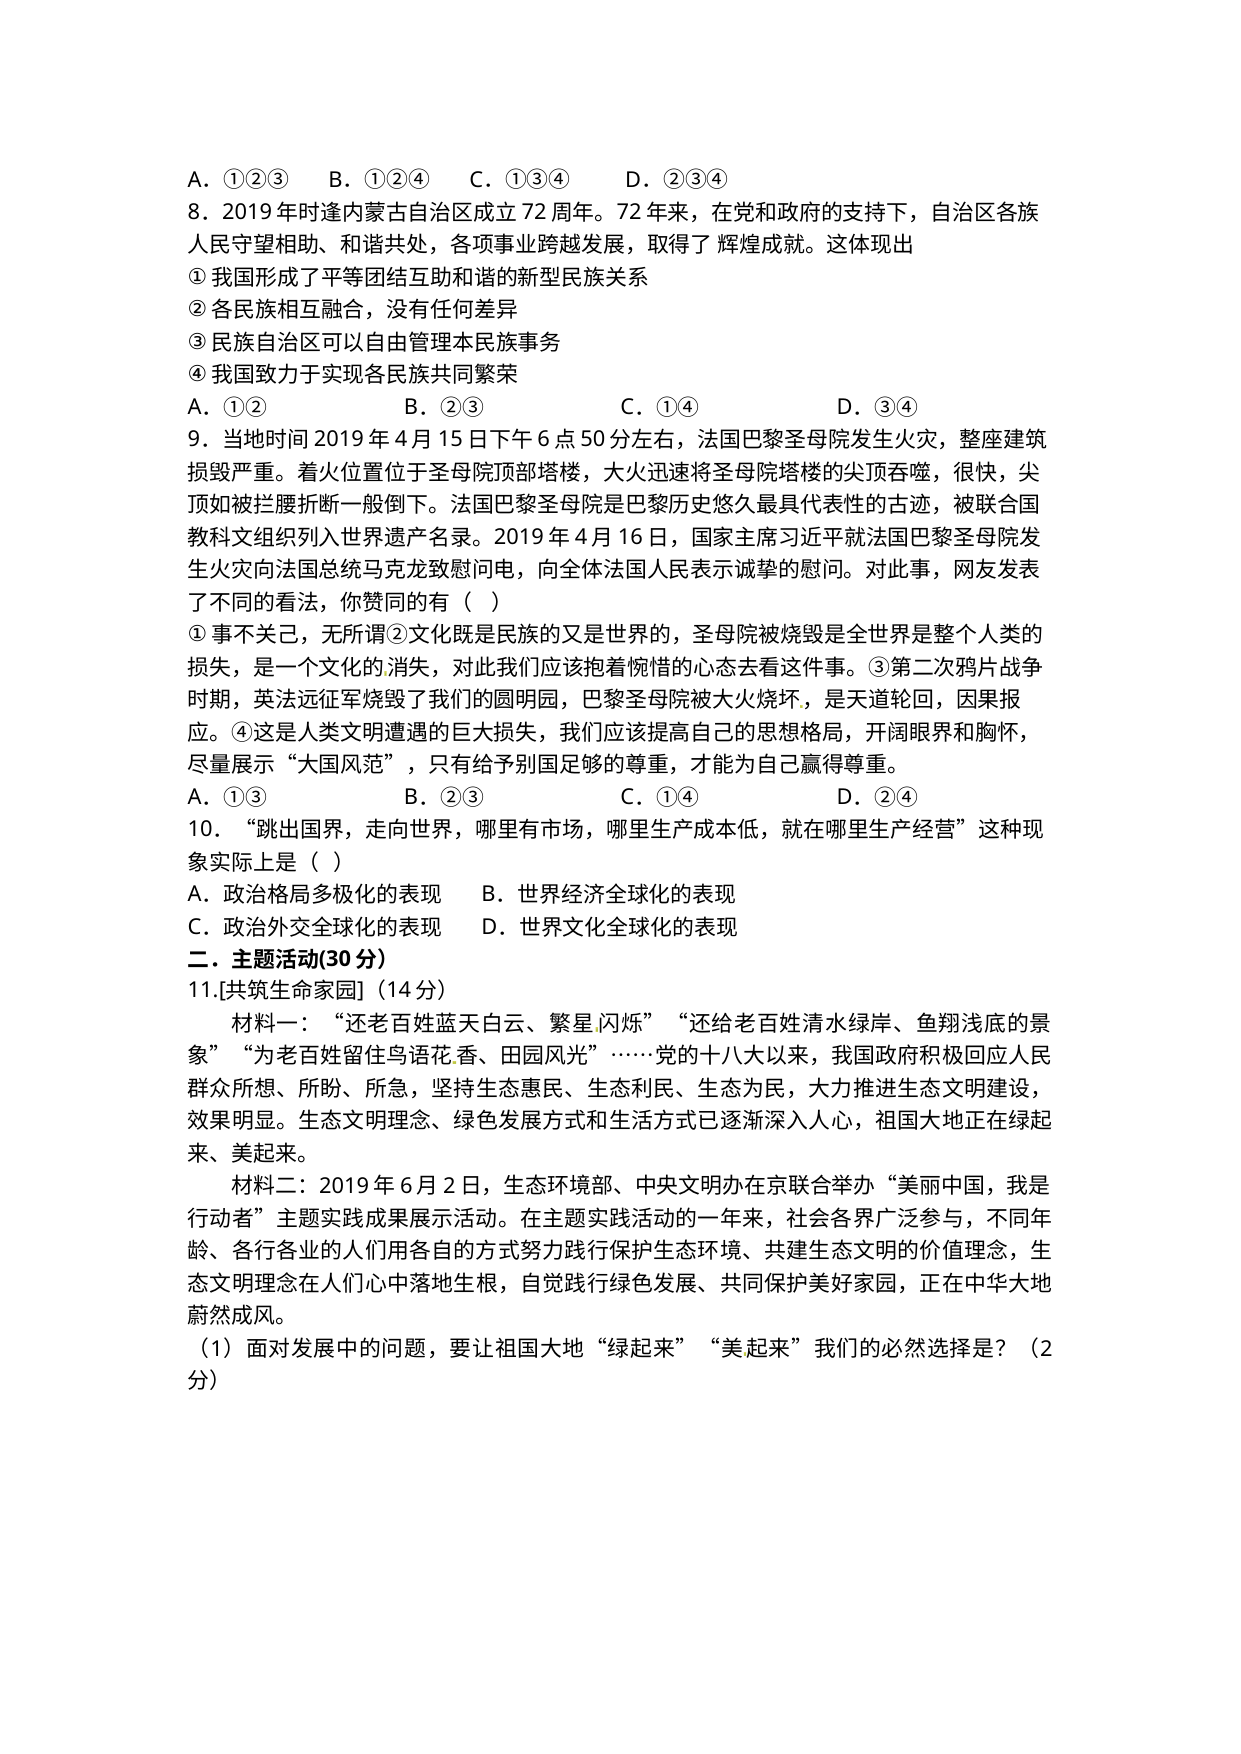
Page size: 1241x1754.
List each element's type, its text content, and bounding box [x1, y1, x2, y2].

text 二．主题活动(30分） [187, 942, 1053, 973]
text A．①③ B．②③ C．①④ D．②④ [187, 779, 1053, 812]
text ①事不关己，无所谓②文化既是民族的又是世界的，圣母院被烧毁是全世界是整个人类的损失，是一个文化的消失，对此我们应该抱着惋惜的心态去看这件事。③第二次鸦片战争时期，英法远征军烧毁了我们的圆明园，巴黎圣母院被大火烧坏，是天道轮回，因果报应。④这是人类文明遭遇的巨大损失，我们应该提高自己的思想格局，开阔眼界和胸怀，尽量展示“大国风范”，只有给予别国足够的尊重，才能为自己赢得尊重。 [187, 617, 1053, 779]
text ②各民族相互融合，没有任何差异 [187, 292, 1053, 324]
text A．①② B．②③ C．①④ D．③④[来源:Zxxk.Com] [187, 389, 1053, 422]
text （1）面对发展中的问题，要让祖国大地“绿起来”“美起来”我们的必然选择是？（2分） [187, 1330, 1053, 1395]
text ①我国形成了平等团结互助和谐的新型民族关系 [187, 259, 1053, 292]
text 11.[共筑生命家园]（14分） [187, 973, 1053, 1005]
text 材料二：2019年6月2日，生态环境部、中央文明办在京联合举办“美丽中国，我是行动者”主题实践成果展示活动。在主题实践活动的一年来，社会各界广泛参与，不同年龄、各行各业的人们用各自的方式努力践行保护生态环境、共建生态文明的价值理念，生态文明理念在人们心中落地生根，自觉践行绿色发展、共同保护美好家园，正在中华大地蔚然成风。 [187, 1168, 1053, 1330]
text A．①②③ B．①②④ C．①③④ D．②③④ [187, 162, 1053, 194]
text A．政治格局多极化的表现 B．世界经济全球化的表现[来源:学§科§网] [187, 877, 1053, 909]
text 9．当地时间2019年4月15日下午6点50分左右，法国巴黎圣母院发生火灾，整座建筑损毁严重。着火位置位于圣母院顶部塔楼，大火迅速将圣母院塔楼的尖顶吞噬，很快，尖顶如被拦腰折断一般倒下。法国巴黎圣母院是巴黎历史悠久最具代表性的古迹，被联合国教科文组织列入世界遗产名录。2019年4月16日，国家主席习近平就法国巴黎圣母院发生火灾向法国总统马克龙致慰问电，向全体法国人民表示诚挚的慰问。对此事，网友发表了不同的看法，你赞同的有（ ） [187, 422, 1053, 617]
text C．政治外交全球化的表现 D．世界文化全球化的表现 [187, 909, 1053, 942]
text 材料一：“还老百姓蓝天白云、繁星闪烁”“还给老百姓清水绿岸、鱼翔浅底的景象”“为老百姓留住鸟语花香、田园风光”……党的十八大以来，我国政府积极回应人民群众所想、所盼、所急，坚持生态惠民、生态利民、生态为民，大力推进生态文明建设，效果明显。生态文明理念、绿色发展方式和生活方式已逐渐深入人心，祖国大地正在绿起来、美起来。[来源:学#科#网Z#X#X#K] [187, 1005, 1053, 1168]
text 8．2019年时逢内蒙古自治区成立72周年。72年来，在党和政府的支持下，自治区各族人民守望相助、和谐共处，各项事业跨越发展，取得了 辉煌成就。这体现出 [187, 194, 1053, 259]
text ④我国致力于实现各民族共同繁荣 [187, 357, 1053, 389]
text ③民族自治区可以自由管理本民族事务 [187, 324, 1053, 357]
text 10．“跳出国界，走向世界，哪里有市场，哪里生产成本低，就在哪里生产经营”这种现象实际上是（ ） [187, 812, 1053, 877]
